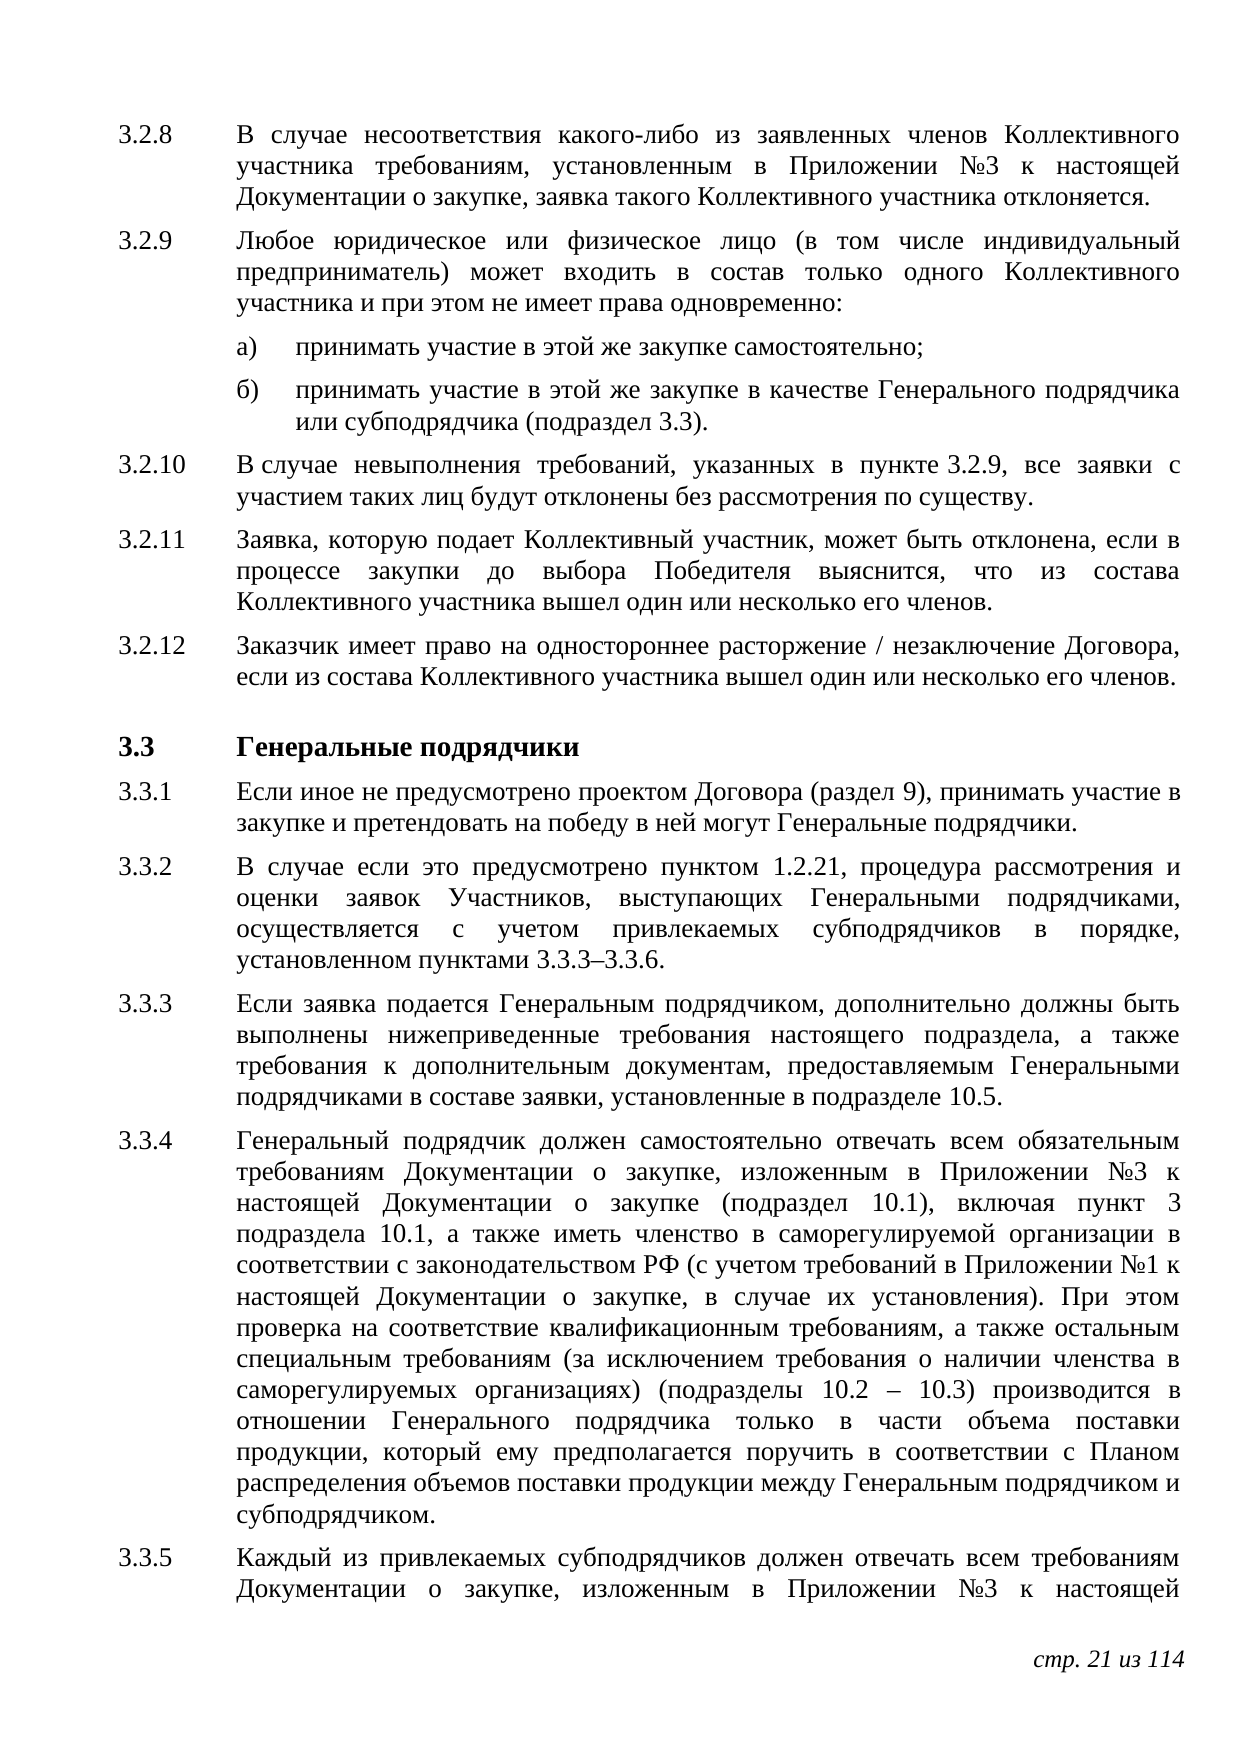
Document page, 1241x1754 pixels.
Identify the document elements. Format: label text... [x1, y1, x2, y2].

text В случае если это предусмотрено пунктом 1.2.21, процедура рассмотрения и оценки заявок Участников, выступающих Генеральными подрядчиками, осуществляется с учетом привлекаемых субподрядчиков в порядке, установленном пунктами 3.3.3–3.3.6. [118, 850, 1181, 974]
text Если иное не предусмотрено проектом Договора (раздел 9), принимать участие в закупке и претендовать на победу в ней могут Генеральные подрядчики. [118, 775, 1181, 837]
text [118, 1541, 1181, 1604]
text В случае невыполнения требований, указанных в пункте 3.2.9, все заявки с участием таких лиц будут отклонены без рассмотрения по существу. [118, 448, 1181, 511]
text принимать участие в этой же закупке самостоятельно; [236, 330, 1181, 361]
text В случае несоответствия какого-либо из заявленных членов Коллективного участника требованиям, установленным в Приложении №3 к настоящей Документации о закупке, заявка такого Коллективного участника отклоняется. [118, 118, 1181, 212]
text Заказчик имеет право на одностороннее расторжение / незаключение Договора, если из состава Коллективного участника вышел один или несколько его членов. [118, 629, 1181, 691]
text Любое юридическое или физическое лицо (в том числе индивидуальный предприниматель) может входить в состав только одного Коллективного участника и при этом не имеет права одновременно: [118, 224, 1181, 317]
text Если заявка подается Генеральным подрядчиком, дополнительно должны быть выполнены нижеприведенные требования настоящего подраздела, а также требования к дополнительным документам, предоставляемым Генеральными подрядчиками в составе заявки, установленные в подразделе 10.5. [118, 987, 1181, 1111]
text Заявка, которую подает Коллективный участник, может быть отклонена, если в процессе закупки до выбора Победителя выяснится, что из состава Коллективного участника вышел один или несколько его членов. [118, 523, 1181, 617]
text принимать участие в этой же закупке в качестве Генерального подрядчика или субподрядчика (подраздел 3.3). [236, 374, 1181, 436]
text Генеральный подрядчик должен самостоятельно отвечать всем обязательным требованиям Документации о закупке, изложенным в Приложении №3 к настоящей Документации о закупке (подраздел 10.1), включая пункт 3 подраздела 10.1, а также иметь членство в саморегулируемой организации в соответствии с законодательством РФ (с учетом требований в Приложении №1 к настоящей Документации о закупке, в случае их установления). При этом проверка на соответствие квалификационным требованиям, а также остальным специальным требованиям (за исключением требования о наличии членства в саморегулируемых организациях) (подразделы 10.2 – 10.3) производится в отношении Генерального подрядчика только в части объема поставки продукции, который ему предполагается поручить в соответствии с Планом распределения объемов поставки продукции между Генеральным подрядчиком и субподрядчиком. [118, 1124, 1181, 1529]
subtitle Генеральные подрядчики [118, 729, 1181, 762]
